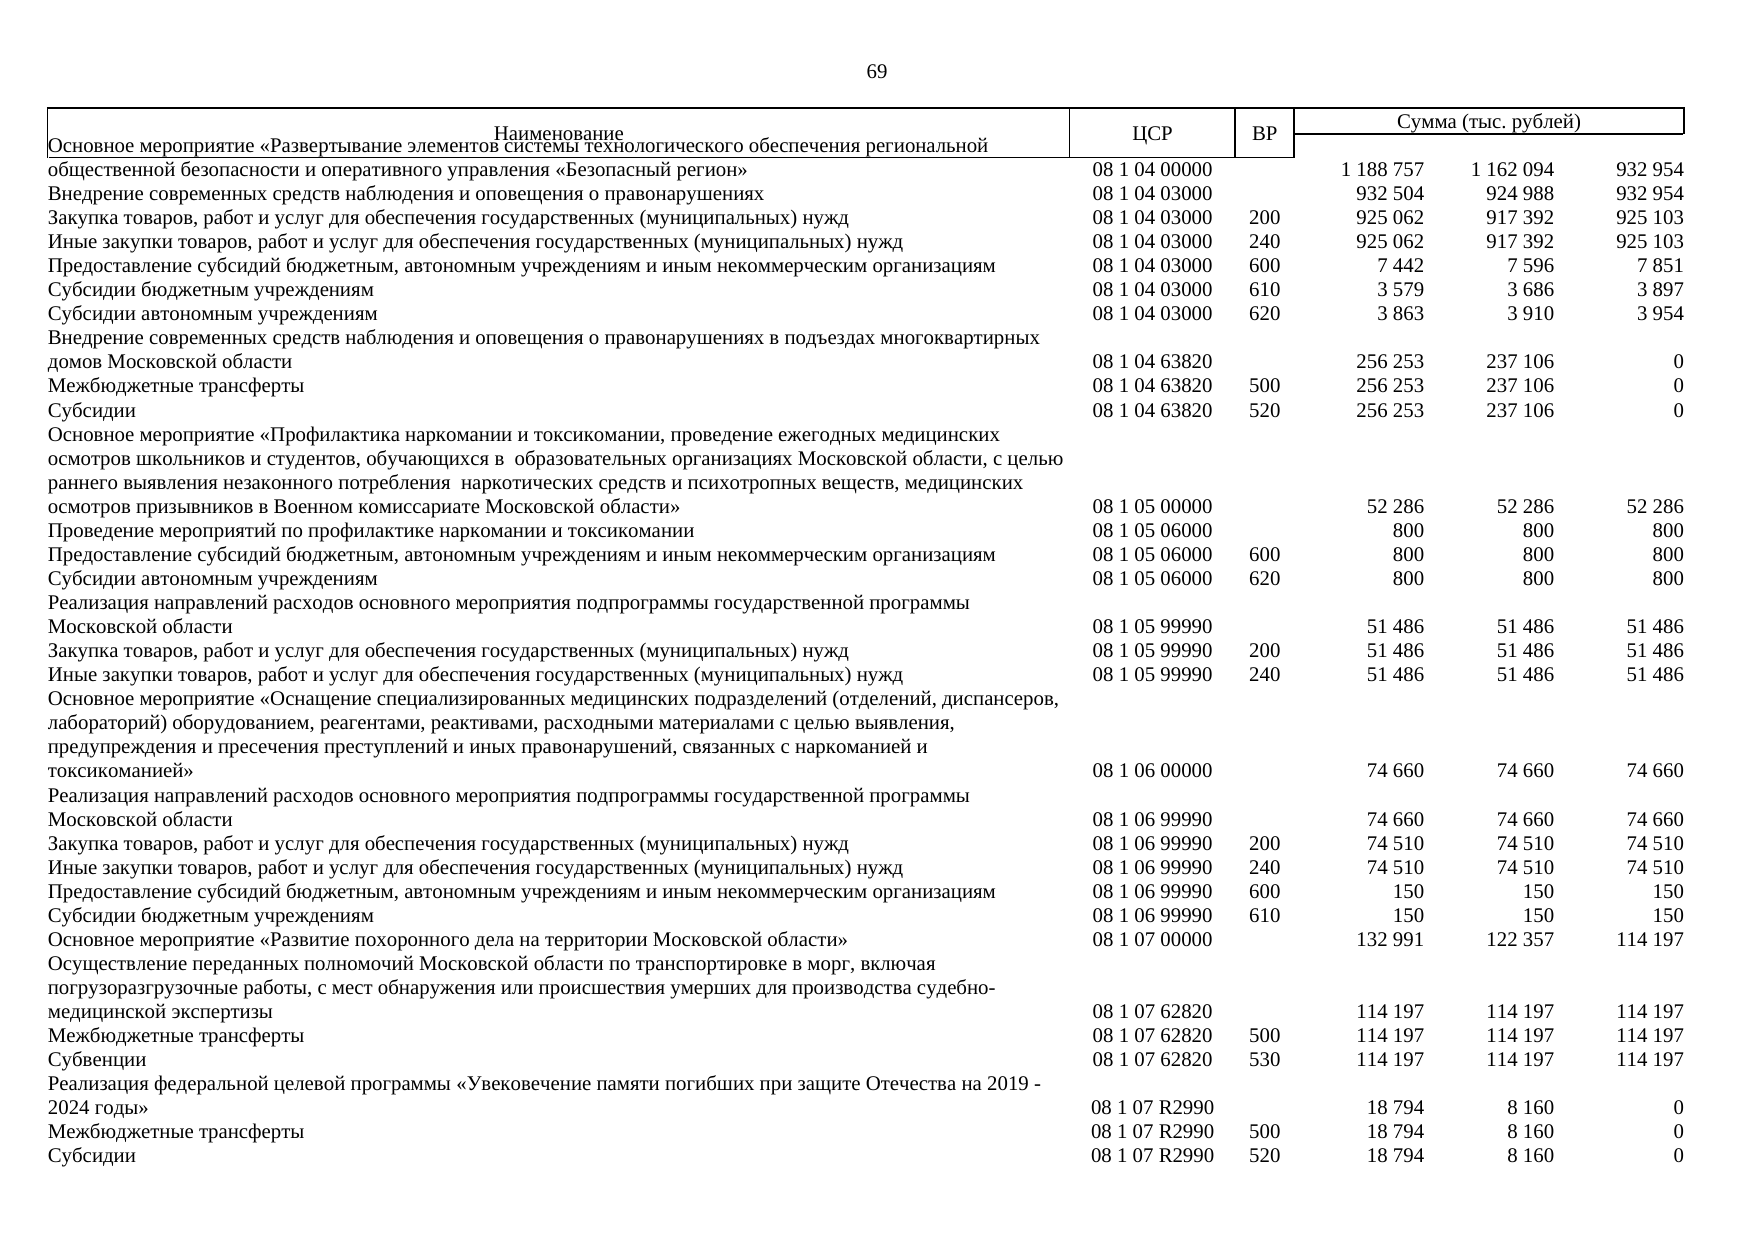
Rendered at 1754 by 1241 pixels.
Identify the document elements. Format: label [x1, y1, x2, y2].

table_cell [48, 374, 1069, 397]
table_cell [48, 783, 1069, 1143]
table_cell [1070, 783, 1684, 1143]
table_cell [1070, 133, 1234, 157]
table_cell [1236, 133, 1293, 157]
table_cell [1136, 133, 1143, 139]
table_header [1295, 109, 1683, 133]
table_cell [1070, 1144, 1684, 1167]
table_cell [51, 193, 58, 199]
table_header [1070, 109, 1234, 133]
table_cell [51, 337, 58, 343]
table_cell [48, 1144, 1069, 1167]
table_header [1236, 109, 1293, 133]
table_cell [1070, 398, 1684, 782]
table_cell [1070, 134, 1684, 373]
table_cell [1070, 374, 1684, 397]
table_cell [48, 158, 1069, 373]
table_header [48, 109, 1069, 133]
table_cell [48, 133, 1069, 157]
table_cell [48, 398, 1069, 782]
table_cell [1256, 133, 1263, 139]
